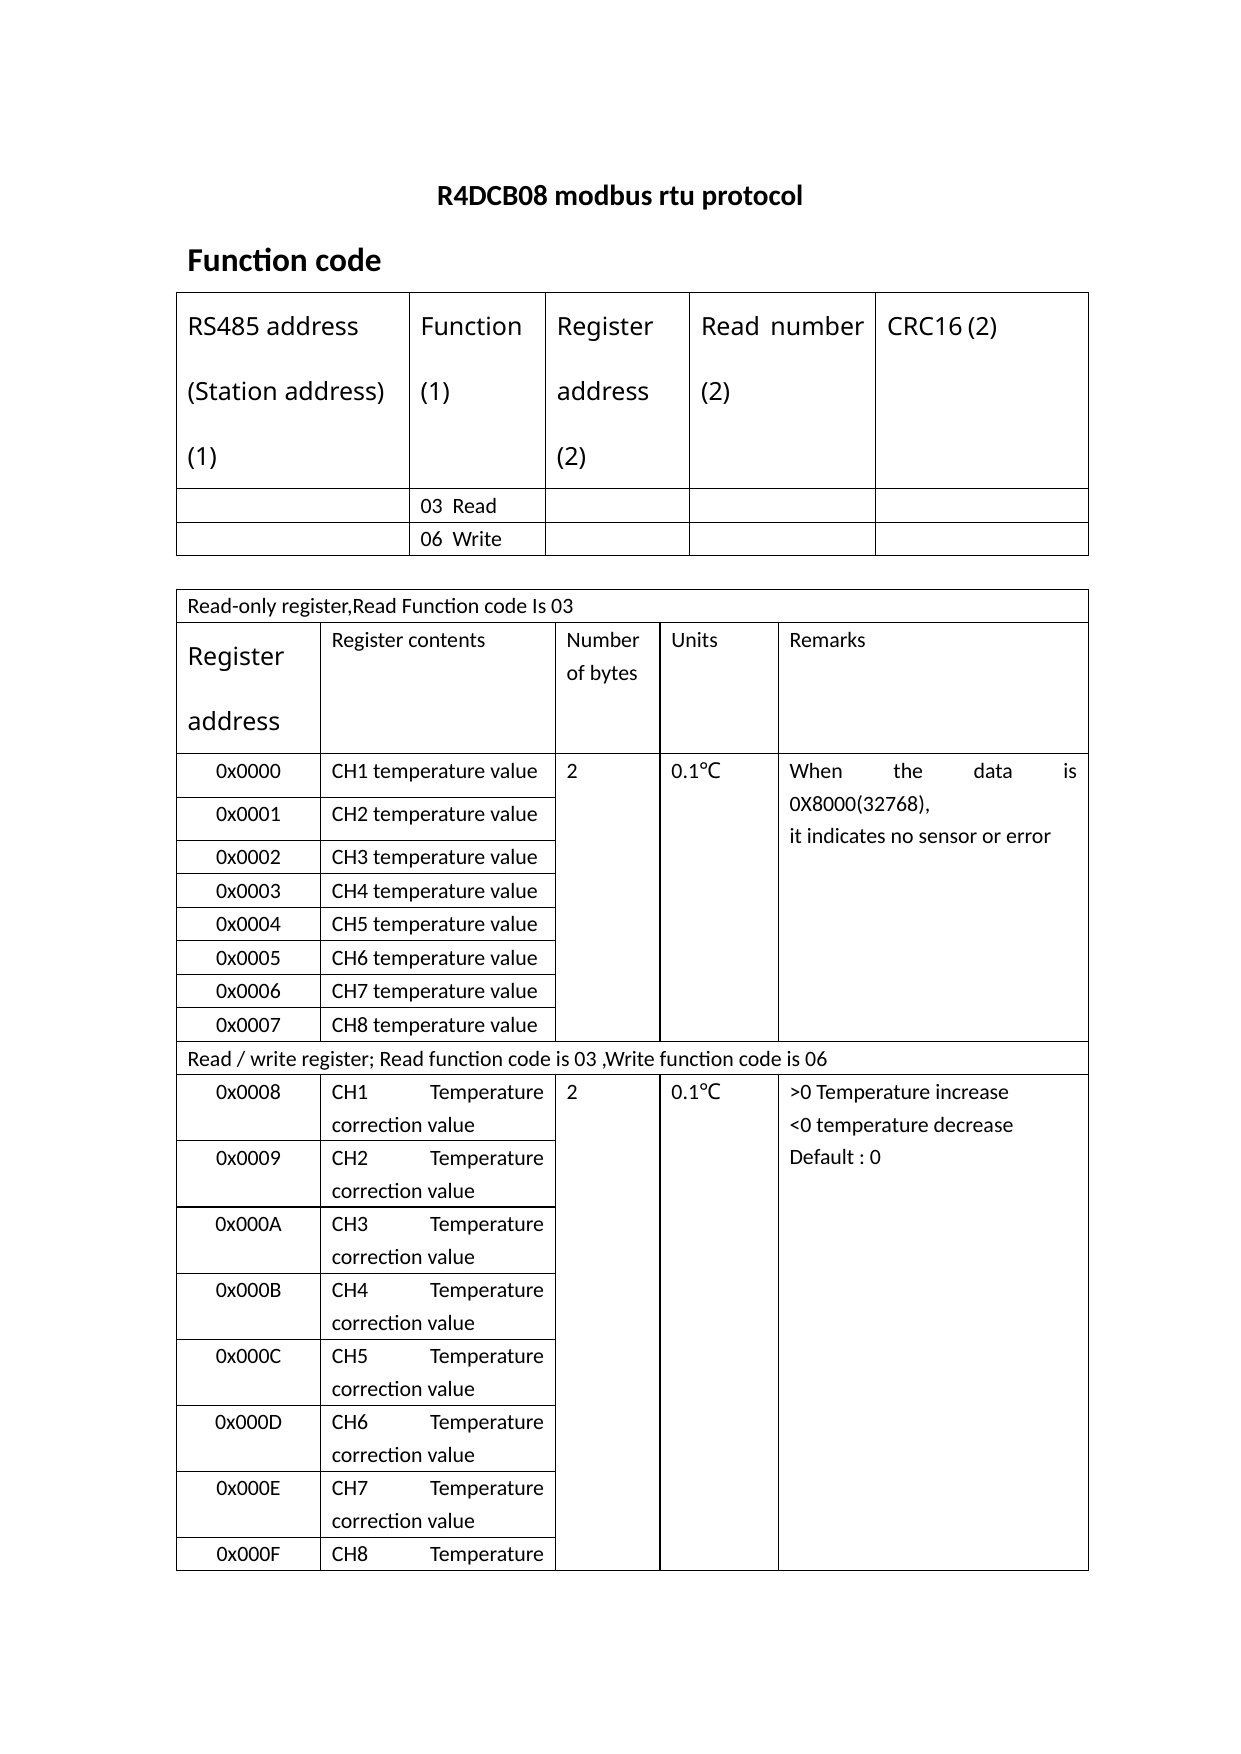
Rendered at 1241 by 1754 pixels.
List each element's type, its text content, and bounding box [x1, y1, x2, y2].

table_cell 0x000C [177, 1340, 320, 1404]
table_cell Register address [177, 623, 320, 753]
table_cell 2 [556, 754, 659, 1041]
table_cell 0x0002 [177, 841, 320, 873]
table_cell 0x0004 [177, 908, 320, 940]
table_cell [177, 523, 409, 555]
table_header Register address (2) [546, 293, 689, 488]
table_cell [876, 489, 1088, 522]
table_cell CH4 temperature value [321, 874, 555, 907]
table_cell CH5 temperature value [321, 908, 555, 940]
table_cell 0x0005 [177, 941, 320, 974]
table_cell 0x000A [177, 1208, 320, 1272]
table_cell Units [661, 623, 778, 753]
table_cell CH2 temperature value [321, 798, 555, 839]
table_header CRC16 (2) [876, 293, 1088, 488]
table_cell [690, 523, 875, 555]
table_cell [321, 1538, 555, 1570]
table_cell CH8 temperature value [321, 1008, 555, 1041]
table_cell 0x0001 [177, 798, 320, 839]
table_header Function (1) [410, 293, 545, 488]
table_cell 0x0000 [177, 754, 320, 797]
table_cell CH7 temperature value [321, 975, 555, 1007]
table_cell 0x000B [177, 1274, 320, 1338]
table_cell 2 [556, 1075, 659, 1570]
table_cell 0.1℃ [661, 754, 778, 1041]
table_cell [876, 523, 1088, 555]
table_cell Register contents [321, 623, 555, 753]
table_cell 0x000F [177, 1538, 320, 1570]
table_cell 0x000D [177, 1406, 320, 1471]
table_cell CH6 Temperature correction value [321, 1406, 555, 1471]
table_cell When the data is 0X8000(32768), it indicates no sensor or error [779, 754, 1088, 1041]
table_cell CH2 Temperature correction value [321, 1141, 555, 1206]
table_cell CH5 Temperature correction value [321, 1340, 555, 1404]
table_cell [546, 489, 689, 522]
table_cell 0x0006 [177, 975, 320, 1007]
text Function code [187, 227, 1053, 292]
table_cell CH7 Temperature correction value [321, 1472, 555, 1537]
table_header Read-only register,Read Function code Is 03 [177, 590, 1088, 622]
table_cell 03 Read [410, 489, 545, 522]
table_cell 0.1℃ [661, 1075, 778, 1570]
table_cell 0x000E [177, 1472, 320, 1537]
table_cell >0 Temperature increase <0 temperature decrease Default : 0 [779, 1075, 1088, 1570]
table_cell CH4 Temperature correction value [321, 1274, 555, 1338]
table_cell 0x0009 [177, 1141, 320, 1206]
table_cell Read / write register; Read function code is 03 ,Write function code is 06 [177, 1042, 1088, 1074]
table_cell 0x0007 [177, 1008, 320, 1041]
table_cell [546, 523, 689, 555]
table_cell CH6 temperature value [321, 941, 555, 974]
text R4DCB08 modbus rtu protocol [187, 162, 1053, 227]
table_cell 06 Write [410, 523, 545, 555]
table_cell CH1 Temperature correction value [321, 1075, 555, 1140]
table_header Read number (2) [690, 293, 875, 488]
table_cell [177, 489, 409, 522]
table_cell CH3 temperature value [321, 841, 555, 873]
table_cell CH1 temperature value [321, 754, 555, 797]
table_header RS485 address (Station address) (1) [177, 293, 409, 488]
table_cell 0x0008 [177, 1075, 320, 1140]
table_cell 0x0003 [177, 874, 320, 907]
table_cell CH3 Temperature correction value [321, 1208, 555, 1272]
table_cell Number of bytes [556, 623, 659, 753]
table_cell [690, 489, 875, 522]
table_cell Remarks [779, 623, 1088, 753]
